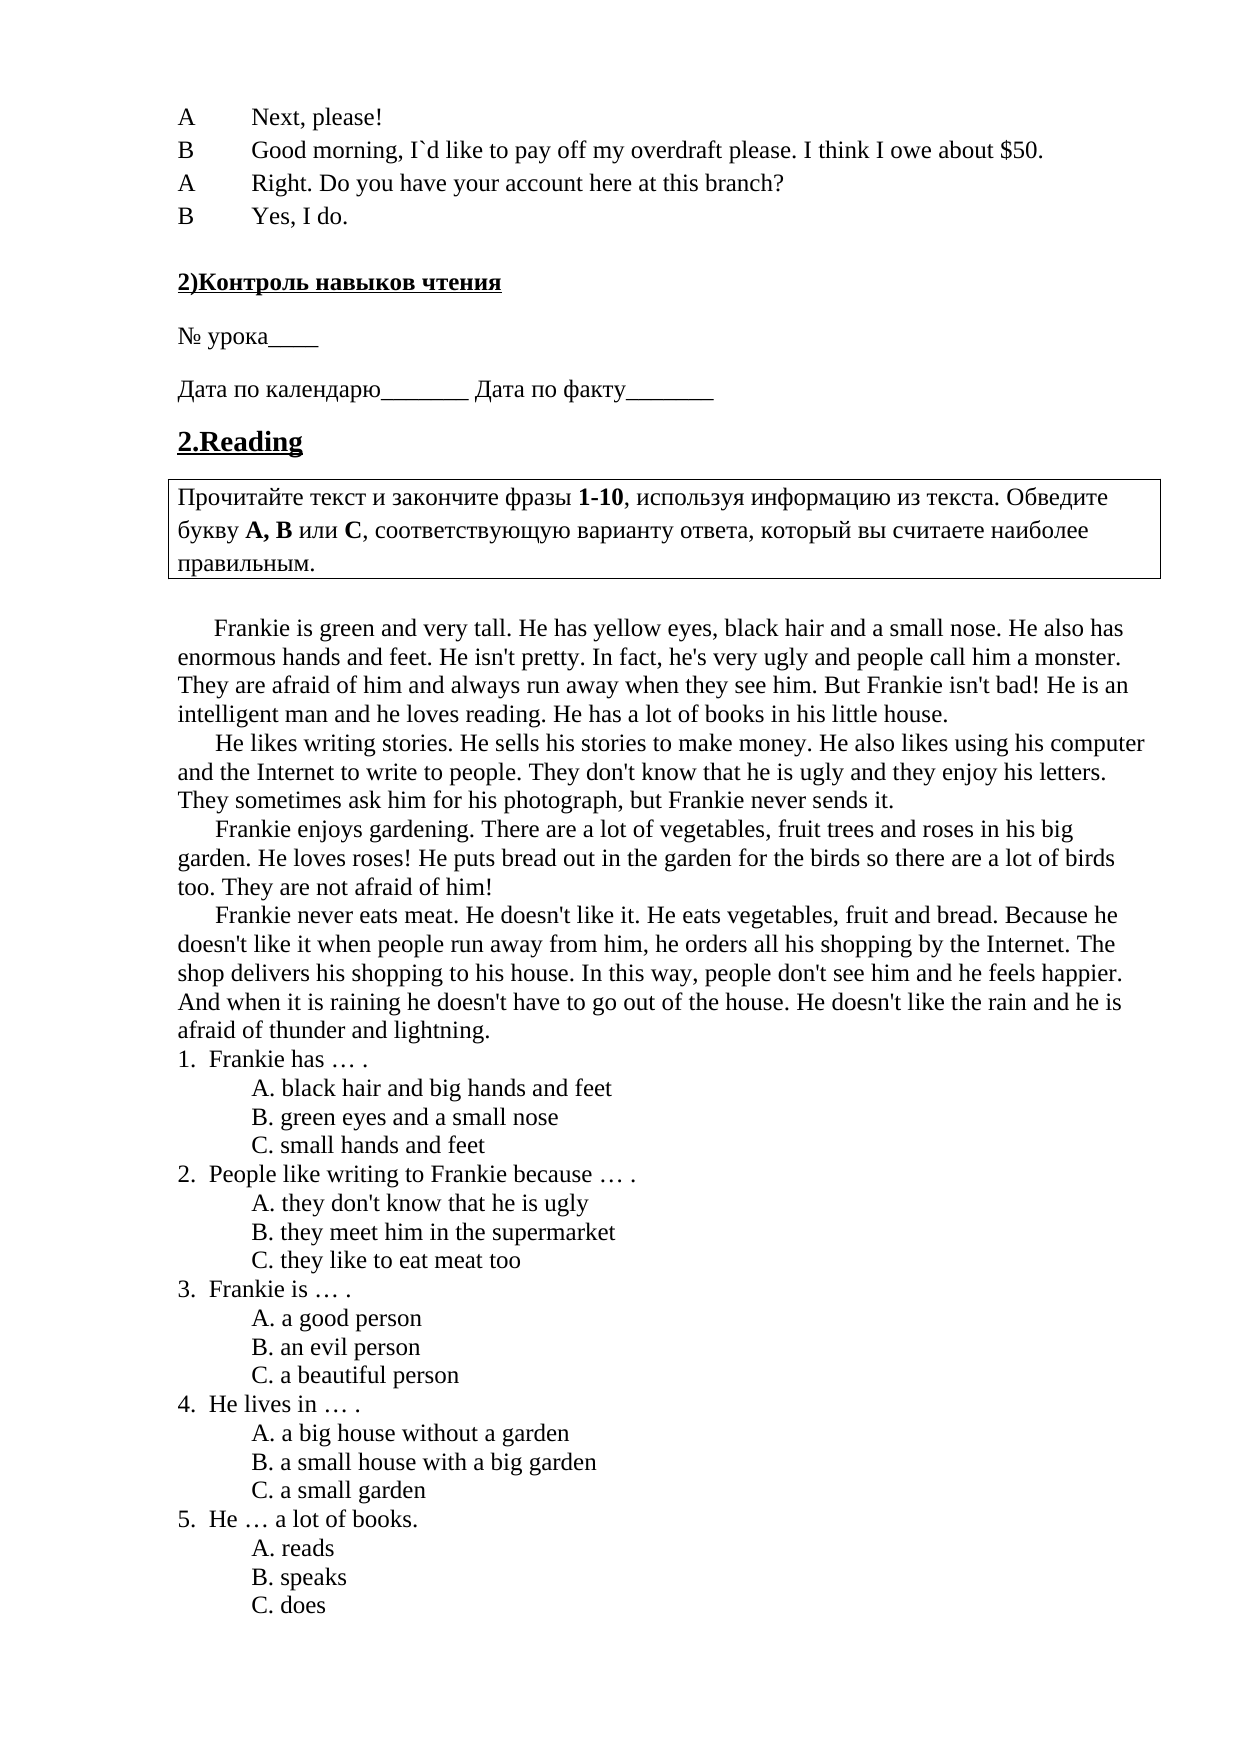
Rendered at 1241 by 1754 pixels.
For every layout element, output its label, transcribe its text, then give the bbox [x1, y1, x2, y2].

text Frankie enjoys gardening. There are a lot of vegetables, fruit trees and roses in his big garden. He loves roses! He puts bread out in the garden for the birds so there are a lot of birds too. They are not afraid of him! [177, 814, 1152, 901]
text A. they don't know that he is ugly [251, 1188, 1152, 1217]
text Frankie is green and very tall. He has yellow eyes, black hair and a small nose. He also has enormous hands and feet. He isn't pretty. In fact, he's very ugly and people call him a monster. They are afraid of him and always run away when they see him. But Frankie isn't bad! He is an intelligent man and he loves reading. He has a lot of books in his little house. [177, 613, 1152, 728]
text A. reads [251, 1533, 1152, 1562]
text B. an evil person [251, 1332, 1152, 1361]
text B. they meet him in the supermarket [251, 1217, 1152, 1246]
text 1. Frankie has … . [177, 1044, 1152, 1073]
text A. black hair and big hands and feet [251, 1073, 1152, 1102]
text 4. He lives in … . [177, 1389, 1152, 1418]
text № урока____ [177, 321, 1152, 349]
text C. a small garden [251, 1476, 1152, 1504]
text Frankie never eats meat. He doesn't like it. He eats vegetables, fruit and bread. Because he doesn't like it when people run away from him, he orders all his shopping by the Internet. The shop delivers his shopping to his house. In this way, people don't see him and he feels happier. And when it is raining he doesn't have to go out of the house. He doesn't like the rain and he is afraid of thunder and lightning. [177, 901, 1152, 1044]
text 3. Frankie is … . [177, 1274, 1152, 1303]
text B. speaks [251, 1562, 1152, 1591]
text C. small hands and feet [251, 1131, 1152, 1159]
text C. a beautiful person [251, 1361, 1152, 1389]
text B Yes, I do. [177, 201, 1152, 229]
text C. does [251, 1591, 1152, 1619]
text A. a good person [251, 1303, 1152, 1332]
text B. green eyes and a small nose [251, 1102, 1152, 1131]
text 2. People like writing to Frankie because … . [177, 1159, 1152, 1188]
text 2.Reading [177, 424, 1152, 458]
text He likes writing stories. He sells his stories to make money. He also likes using his computer and the Internet to write to people. They don't know that he is ugly and they enjoy his letters. They sometimes ask him for his photograph, but Frankie never sends it. [177, 728, 1152, 814]
text 2)Контроль навыков чтения [177, 267, 1152, 296]
text B Good morning, I`d like to pay off my overdraft please. I think I owe about $50. [177, 135, 1152, 163]
text A Next, please! [177, 102, 1152, 131]
text A Right. Do you have your account here at this branch? [177, 168, 1152, 197]
text A. a big house without a garden [251, 1418, 1152, 1447]
list Прочитайте текст и закончите фразы 1-10, используя информацию из текста. Обведите букву A, B или C, соответствующую варианту ответа, который вы считаете наиболее правильным. [169, 480, 1160, 578]
text B. a small house with a big garden [251, 1447, 1152, 1476]
text 5. He … a lot of books. [177, 1504, 1152, 1533]
text C. they like to eat meat too [251, 1246, 1152, 1274]
text Дата по календарю_______ Дата по факту_______ [177, 374, 1152, 403]
